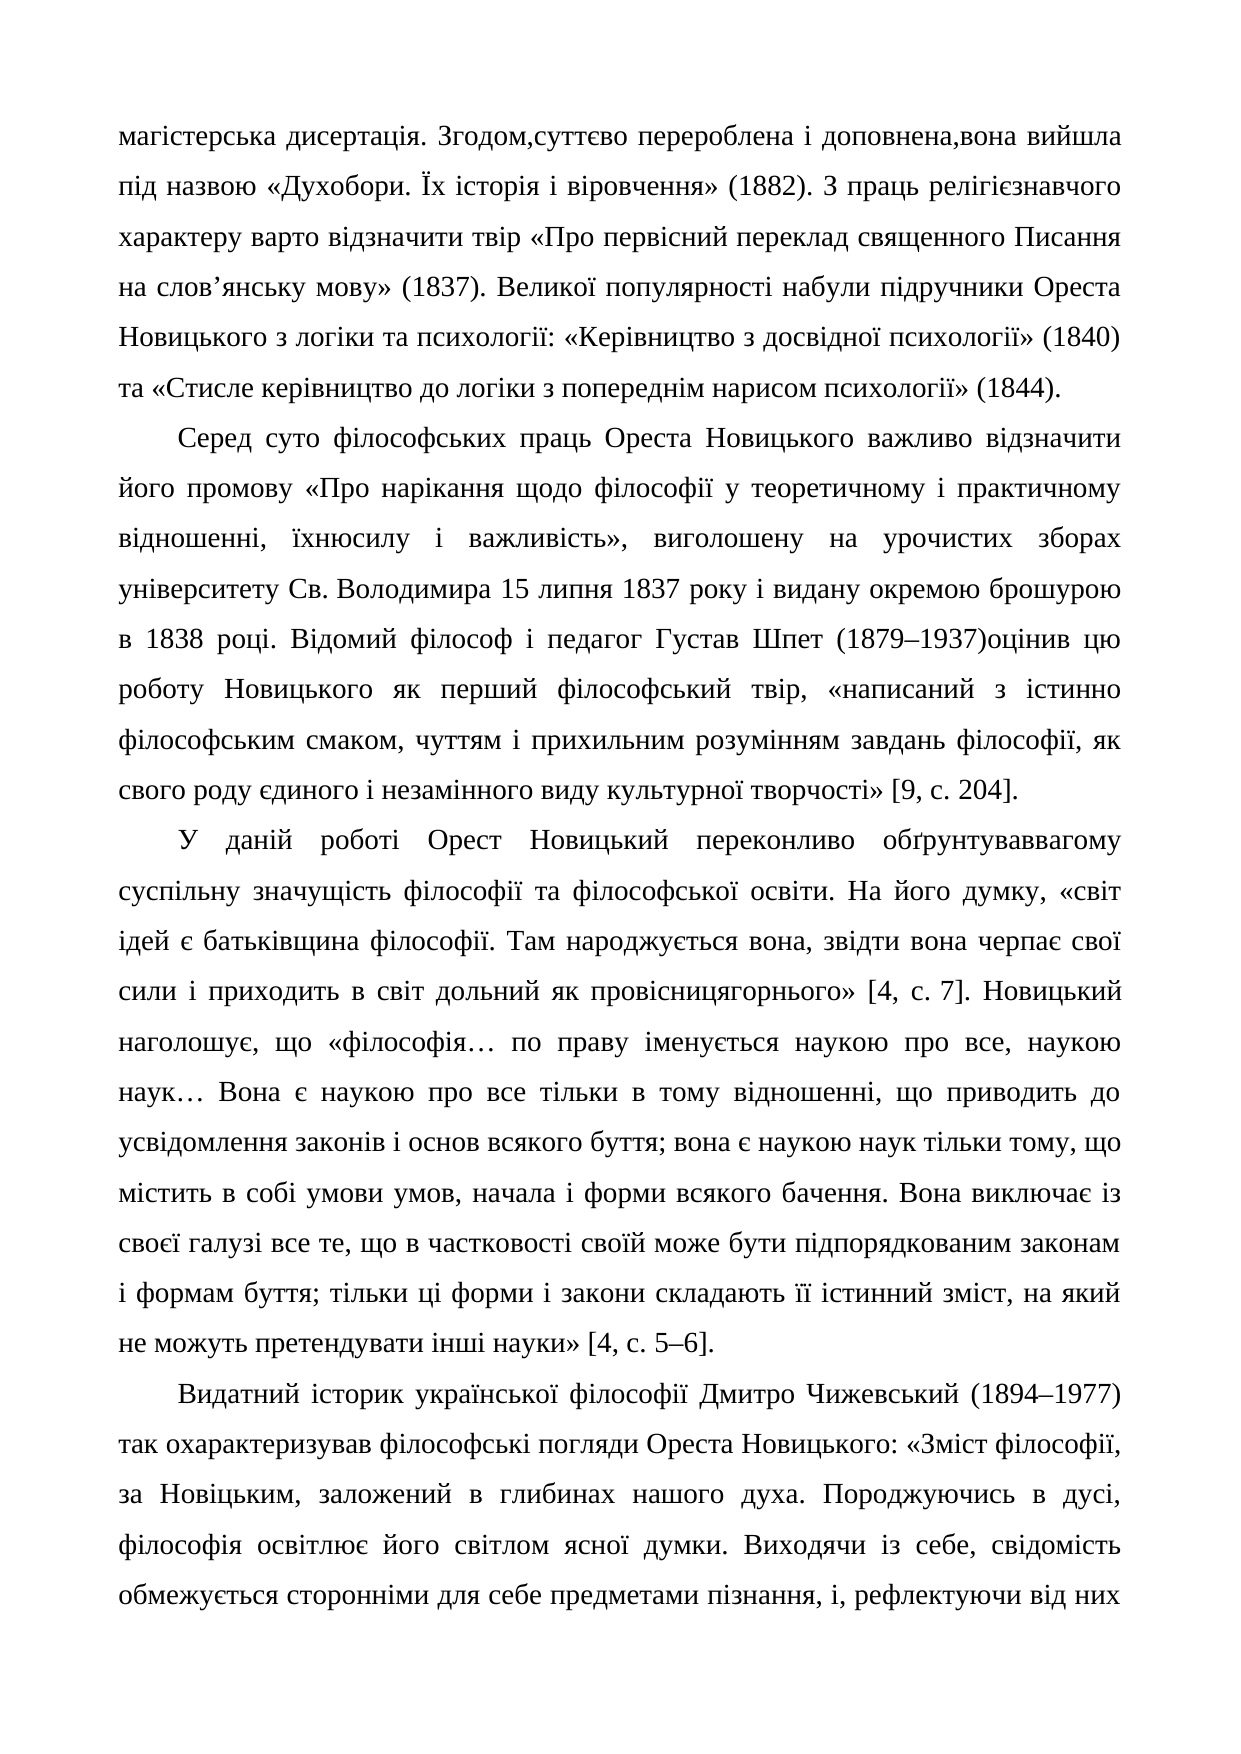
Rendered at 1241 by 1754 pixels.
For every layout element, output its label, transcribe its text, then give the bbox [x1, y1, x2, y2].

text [118, 118, 1122, 403]
text Серед суто філософських праць Ореста Новицького важливо відзначити його промову «Про нарікання щодо філософії у теоретичному і практичному відношенні, їхнюсилу і важливість», виголошену на урочистих зборах університету Св. Володимира 15 липня 1837 року і видану окремою брошурою в 1838 році. Відомий філософ і педагог Густав Шпет (1879–1937)оцінив цю роботу Новицького як перший філософський твір, «написаний з істинно філософським смаком, чуттям і прихильним розумінням завдань філософії, як свого роду єдиного і незамінного виду культурної творчості» [9, с. 204]. [118, 420, 1122, 806]
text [118, 1376, 1122, 1611]
text У даній роботі Орест Новицький переконливо обґрунтуваввагому суспільну значущість філософії та філософської освіти. На його думку, «світ ідей є батьківщина філософії. Там народжується вона, звідти вона черпає свої сили і приходить в світ дольний як провісницягорнього» [4, с. 7]. Новицький наголошує, що «філософія… по праву іменується наукою про все, наукою наук… Вона є наукою про все тільки в тому відношенні, що приводить до усвідомлення законів і основ всякого буття; вона є наукою наук тільки тому, що містить в собі умови умов, начала і форми всякого бачення. Вона виключає із своєї галузі все те, що в частковості своїй може бути підпорядкованим законам і формам буття; тільки ці форми і закони складають її істинний зміст, на який не можуть претендувати інші науки» [4, с. 5–6]. [118, 822, 1122, 1359]
